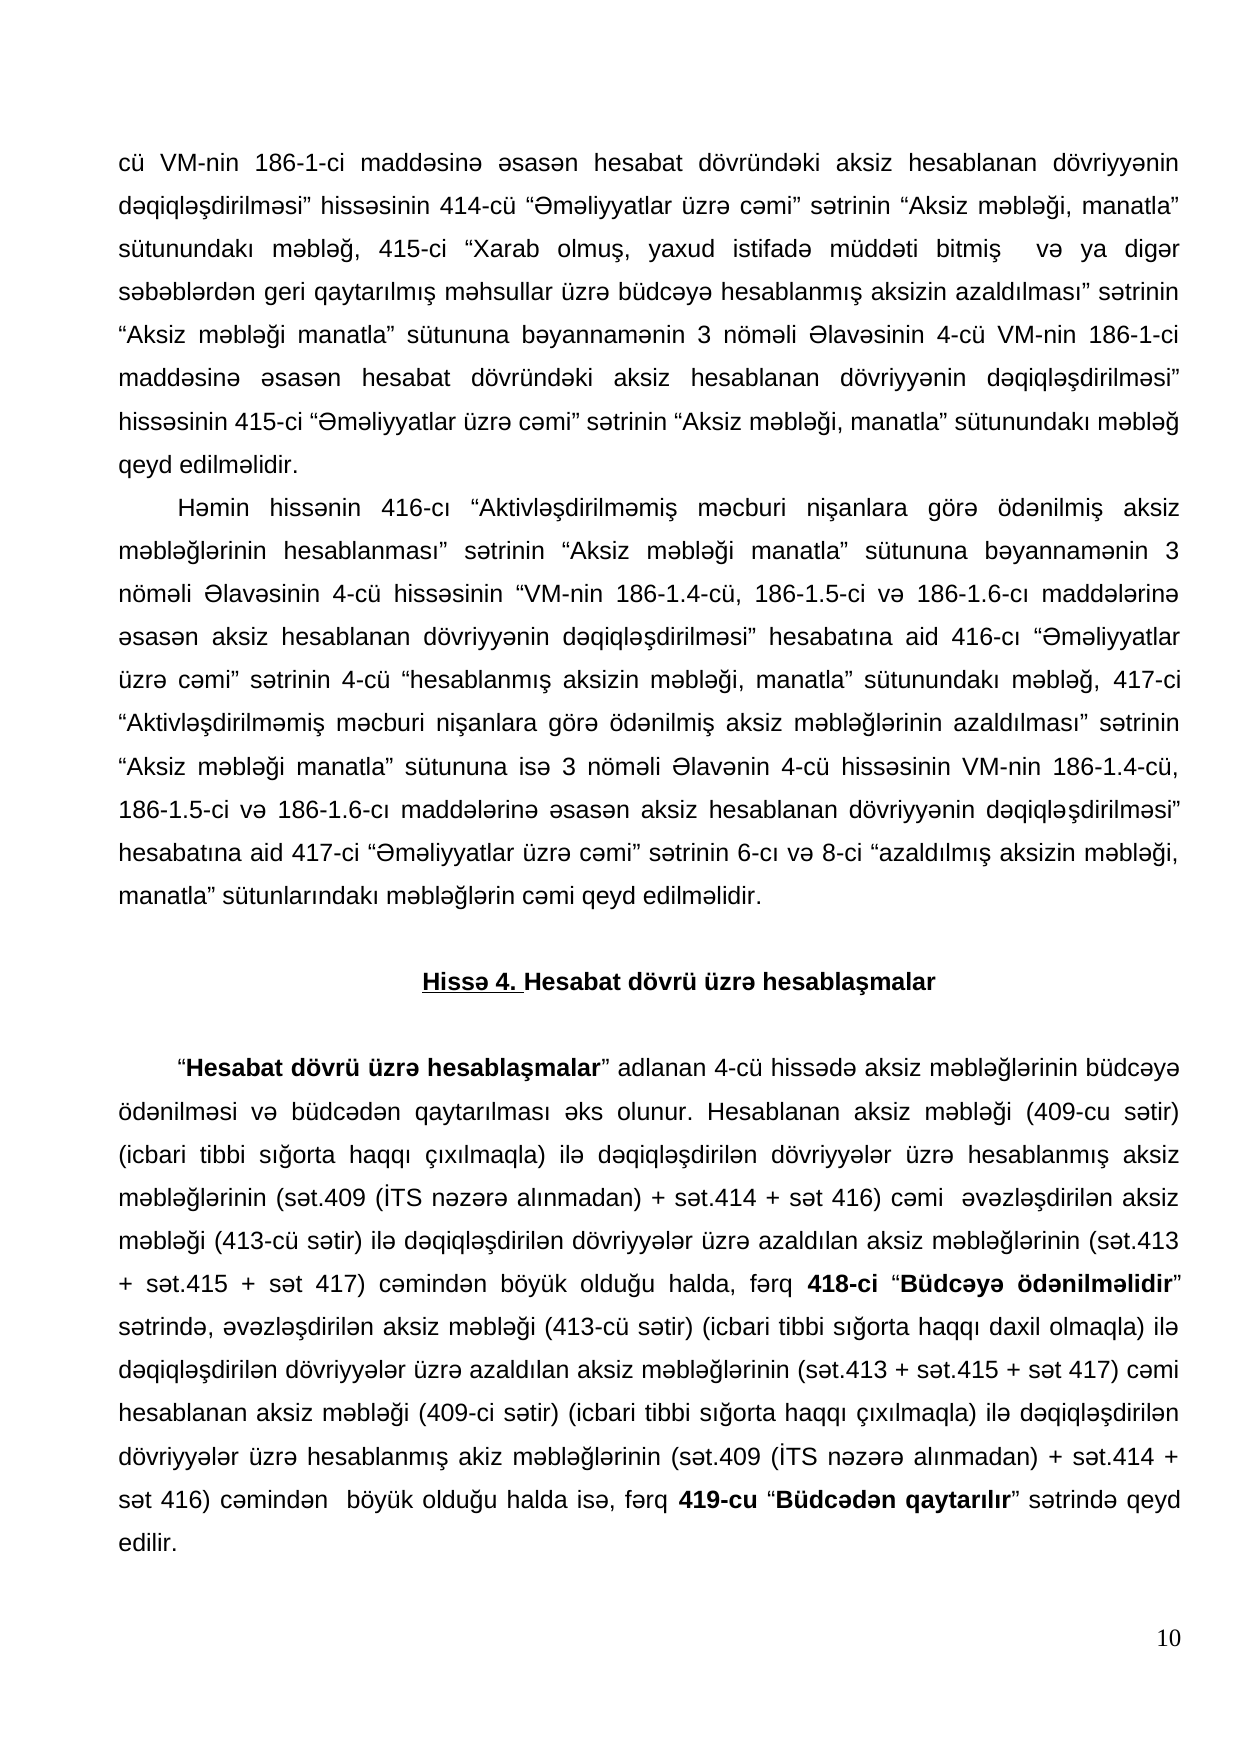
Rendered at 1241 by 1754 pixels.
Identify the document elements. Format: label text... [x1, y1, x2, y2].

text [118, 148, 1181, 478]
text Hissə 4. Hesabat dövrü üzrə hesablaşmalar [118, 967, 1181, 996]
text “Hesabat dövrü üzrə hesablaşmalar” adlanan 4-cü hissədə aksiz məbləğlərinin büdcəyə ödənilməsi və büdcədən qaytarılması əks olunur. Hesablanan aksiz məbləği (409-cu sətir) (icbari tibbi sığorta haqqı çıxılmaqla) ilə dəqiqləşdirilən dövriyyələr üzrə hesablanmış aksiz məbləğlərinin (sət.409 (İTS nəzərə alınmadan) + sət.414 + sət 416) cəmi əvəzləşdirilən aksiz məbləği (413-cü sətir) ilə dəqiqləşdirilən dövriyyələr üzrə azaldılan aksiz məbləğlərinin (sət.413 + sət.415 + sət 417) cəmindən böyük olduğu halda, fərq 418-ci “Büdcəyə ödənilməlidir” sətrində, əvəzləşdirilən aksiz məbləği (413-cü sətir) (icbari tibbi sığorta haqqı daxil olmaqla) ilə dəqiqləşdirilən dövriyyələr üzrə azaldılan aksiz məbləğlərinin (sət.413 + sət.415 + sət 417) cəmi hesablanan aksiz məbləği (409-ci sətir) (icbari tibbi sığorta haqqı çıxılmaqla) ilə dəqiqləşdirilən dövriyyələr üzrə hesablanmış akiz məbləğlərinin (sət.409 (İTS nəzərə alınmadan) + sət.414 + sət 416) cəmindən böyük olduğu halda isə, fərq 419-cu “Büdcədən qaytarılır” sətrində qeyd edilir. [118, 1053, 1181, 1556]
text Həmin hissənin 416-cı “Aktivləşdirilməmiş məcburi nişanlara görə ödənilmiş aksiz məbləğlərinin hesablanması” sətrinin “Aksiz məbləği manatla” sütununa bəyannamənin 3 nöməli Əlavəsinin 4-cü hissəsinin “VM-nin 186-1.4-cü, 186-1.5-ci və 186-1.6-cı maddələrinə əsasən aksiz hesablanan dövriyyənin dəqiqləşdirilməsi” hesabatına aid 416-cı “Əməliyyatlar üzrə cəmi” sətrinin 4-cü “hesablanmış aksizin məbləği, manatla” sütunundakı məbləğ, 417-ci “Aktivləşdirilməmiş məcburi nişanlara görə ödənilmiş aksiz məbləğlərinin azaldılması” sətrinin “Aksiz məbləği manatla” sütununa isə 3 nöməli Əlavənin 4-cü hissəsinin VM-nin 186-1.4-cü, 186-1.5-ci və 186-1.6-cı maddələrinə əsasən aksiz hesablanan dövriyyənin dəqiqləşdirilməsi” hesabatına aid 417-ci “Əməliyyatlar üzrə cəmi” sətrinin 6-cı və 8-ci “azaldılmış aksizin məbləği, manatla” sütunlarındakı məbləğlərin cəmi qeyd edilməlidir. [118, 493, 1181, 909]
